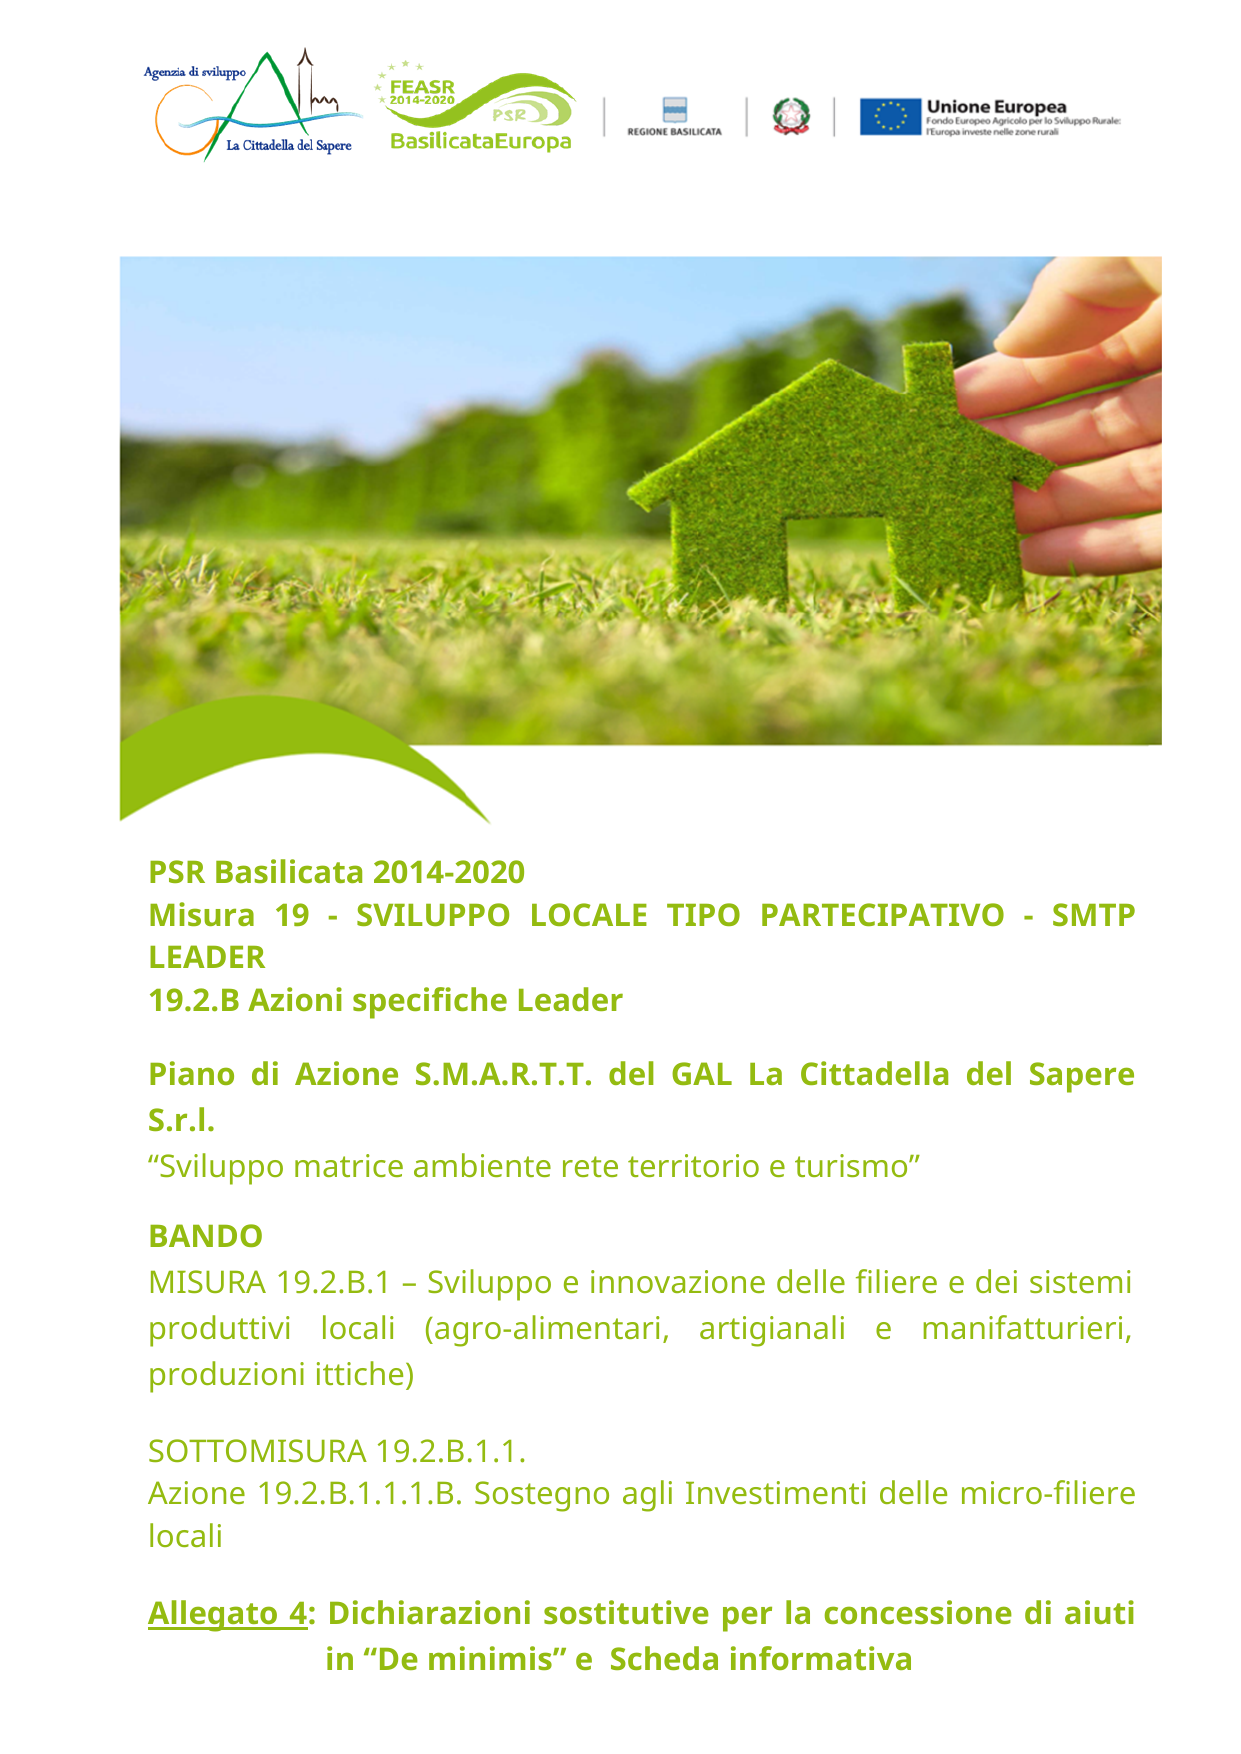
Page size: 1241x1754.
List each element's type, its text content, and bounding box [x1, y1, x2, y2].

picture [595, 82, 1134, 147]
picture [118, 248, 1162, 832]
picture [138, 44, 585, 163]
text Allegato 4: Dichiarazioni sostitutive per la concessione di aiuti in “De minimis” e Scheda informativa [148, 1591, 1137, 1680]
text SOTTOMISURA 19.2.B.1.1. [148, 1429, 1137, 1471]
text Piano di Azione S.M.A.R.T.T. del GAL La Cittadella del Sapere S.r.l. [148, 1052, 1137, 1141]
text “Sviluppo matrice ambiente rete territorio e turismo” [148, 1144, 1137, 1187]
text Azione 19.2.B.1.1.1.B. Sostegno agli Investimenti delle micro-filiere locali [148, 1471, 1137, 1557]
text 19.2.B Azioni specifiche Leader [148, 978, 1137, 1021]
text PSR Basilicata 2014-2020 [148, 850, 1137, 893]
text Misura 19 - SVILUPPO LOCALE TIPO PARTECIPATIVO - SMTP LEADER [148, 893, 1137, 978]
text MISURA 19.2.B.1 – Sviluppo e innovazione delle filiere e dei sistemi produttivi locali (agro-alimentari, artigianali e manifatturieri, produzioni ittiche) [148, 1260, 1134, 1395]
text BANDO [148, 1214, 1137, 1257]
